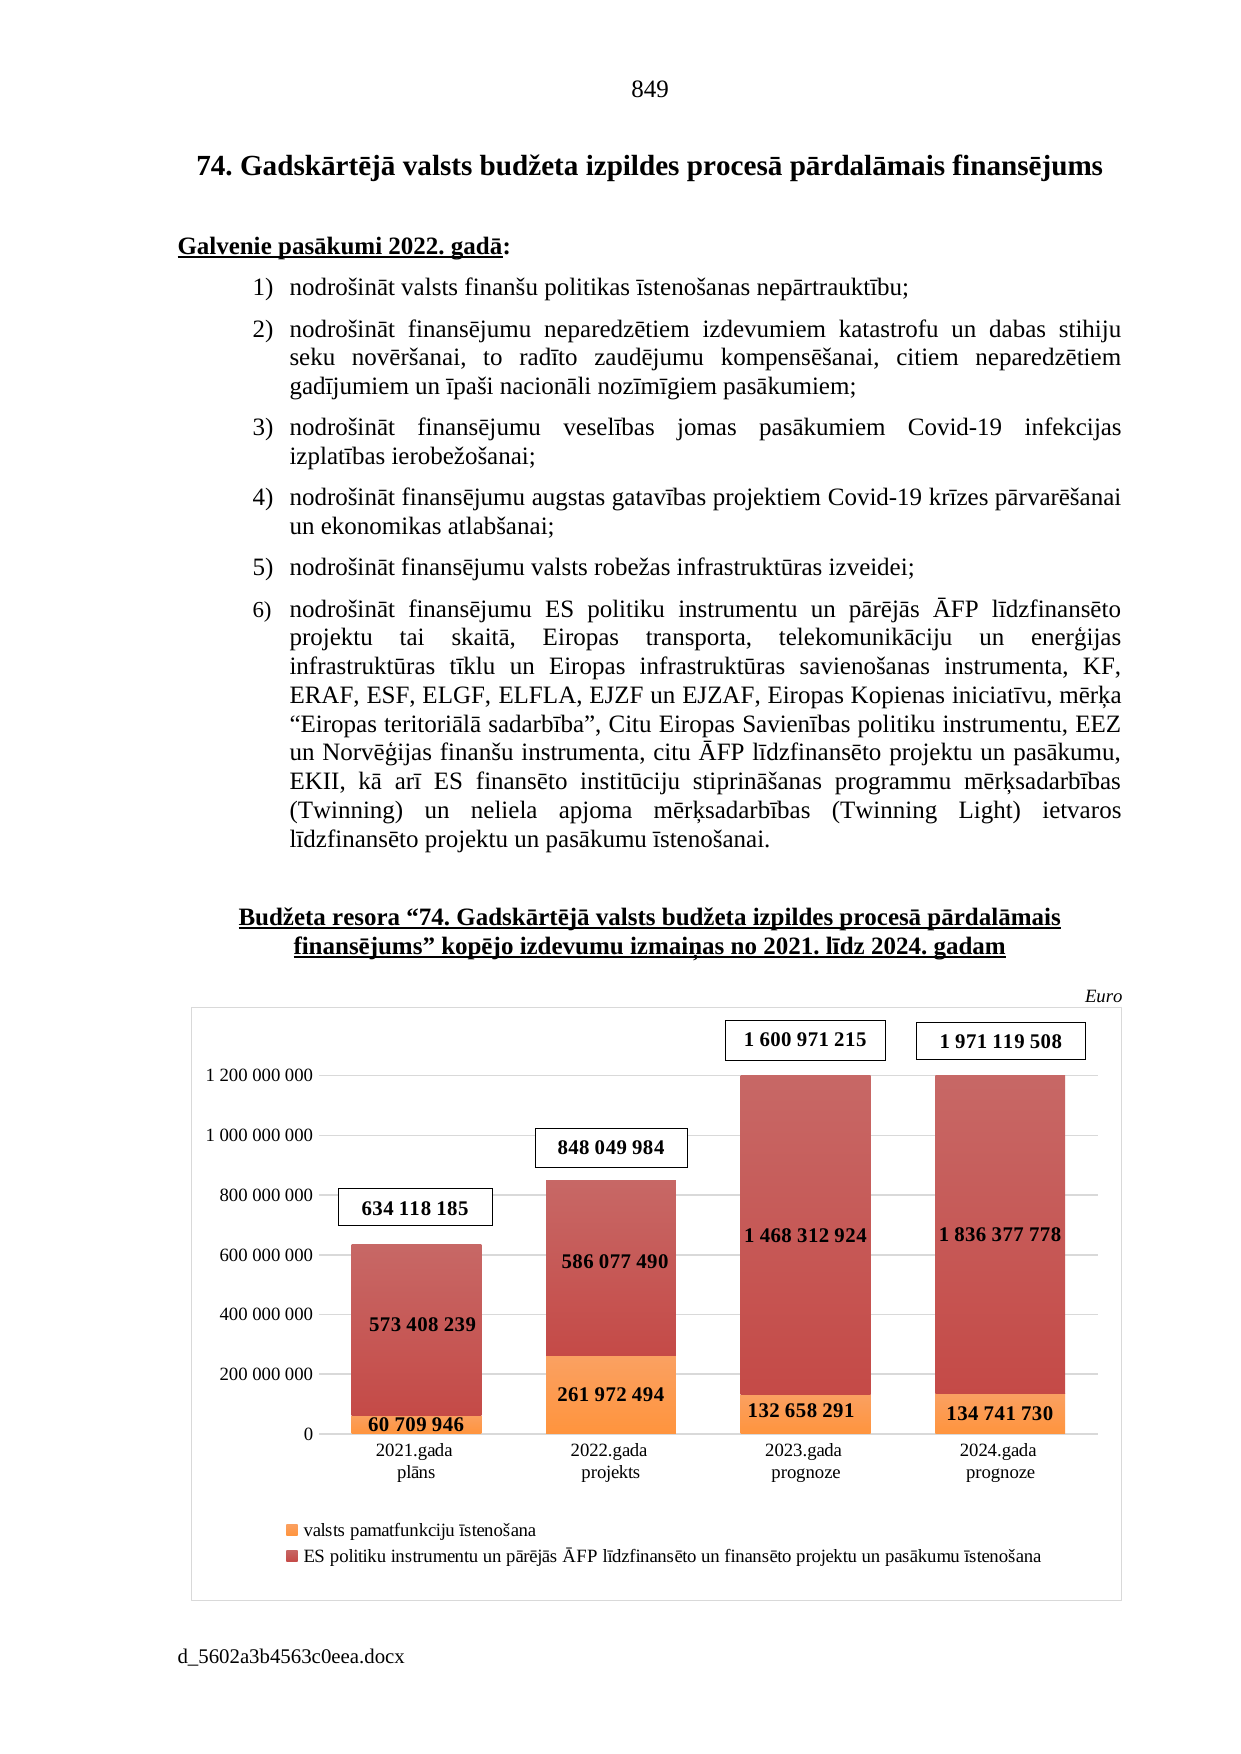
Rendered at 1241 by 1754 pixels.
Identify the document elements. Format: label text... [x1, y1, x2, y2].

text Euro [177, 985, 1122, 1601]
text Budžeta resora “74. Gadskārtējā valsts budžeta izpildes procesā pārdalāmais finansējums” kopējo izdevumu izmaiņas no 2021. līdz 2024. gadam [177, 902, 1122, 960]
text 74. Gadskārtējā valsts budžeta izpildes procesā pārdalāmais finansējums [177, 148, 1122, 181]
text Galvenie pasākumi 2022. gadā: [177, 231, 1122, 260]
list nodrošināt finansējumu neparedzētiem izdevumiem katastrofu un dabas stihiju seku novēršanai, to radīto zaudējumu kompensēšanai, citiem neparedzētiem gadījumiem un īpaši nacionāli nozīmīgiem pasākumiem; [252, 314, 1122, 400]
list nodrošināt valsts finanšu politikas īstenošanas nepārtrauktību; [252, 272, 1122, 301]
list nodrošināt finansējumu ES politiku instrumentu un pārējās ĀFP līdzfinansēto projektu tai skaitā, Eiropas transporta, telekomunikāciju un enerģijas infrastruktūras tīklu un Eiropas infrastruktūras savienošanas instrumenta, KF, ERAF, ESF, ELGF, ELFLA, EJZF un EJZAF, Eiropas Kopienas iniciatīvu, mērķa “Eiropas teritoriālā sadarbība”, Citu Eiropas Savienības politiku instrumentu, EEZ un Norvēģijas finanšu instrumenta, citu ĀFP līdzfinansēto projektu un pasākumu, EKII, kā arī ES finansēto institūciju stiprināšanas programmu mērķsadarbības (Twinning) un neliela apjoma mērķsadarbības (Twinning Light) ietvaros līdzfinansēto projektu un pasākumu īstenošanai. [252, 594, 1122, 852]
list nodrošināt finansējumu veselības jomas pasākumiem Covid-19 infekcijas izplatības ierobežošanai; [252, 412, 1122, 470]
list nodrošināt finansējumu augstas gatavības projektiem Covid-19 krīzes pārvarēšanai un ekonomikas atlabšanai; [252, 482, 1122, 540]
list nodrošināt finansējumu valsts robežas infrastruktūras izveidei; [252, 552, 1122, 581]
